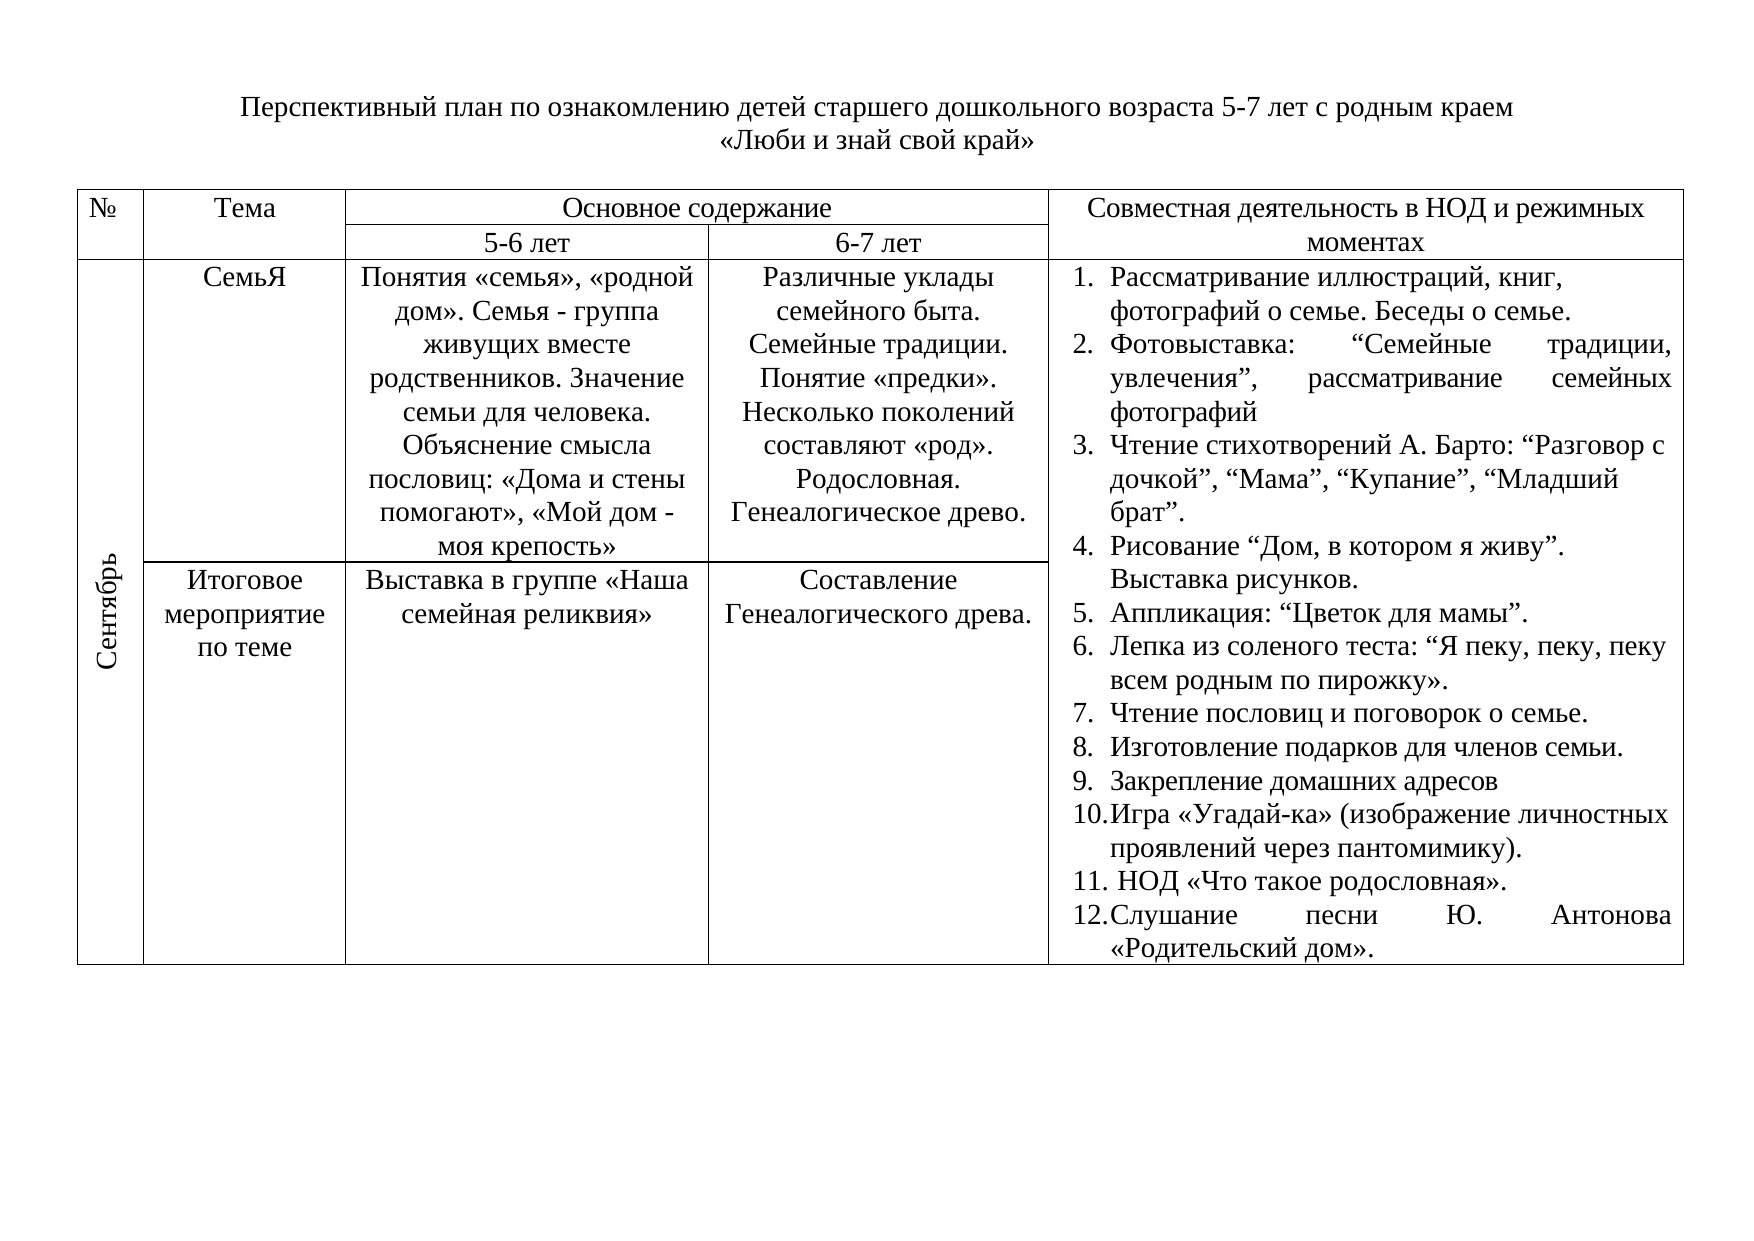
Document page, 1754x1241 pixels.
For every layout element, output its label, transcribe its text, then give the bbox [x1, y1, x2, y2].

text Перспективный план по ознакомлению детей старшего дошкольного возраста 5-7 лет с родным краем [89, 89, 1665, 122]
table_cell СемьЯ [144, 260, 345, 561]
table_header Основное содержание [346, 190, 1048, 224]
table_cell Понятия «семья», «родной дом». Семья - группа живущих вместе родственников. Значение семьи для человека. Объяснение смысла пословиц: «Дома и стены помогают», «Мой дом - моя крепость» [346, 260, 708, 561]
table_cell Рассматривание иллюстраций, книг, фотографий о семье. Беседы о семье. Фотовыставка: “Семейные традиции, увлечения”, рассматривание семейных фотографий Чтение стихотворений А. Барто: “Разговор с дочкой”, “Мама”, “Купание”, “Младший брат”. Рисование “Дом, в котором я живу”. Выставка рисунков. Аппликация: “Цветок для мамы”. Лепка из соленого теста: “Я пеку, пеку, пеку всем родным по пирожку». Чтение пословиц и поговорок о семье. Изготовление подарков для членов семьи. Закрепление домашних адресов Игра «Угадай-ка» (изображение личностных проявлений через пантомимику). НОД «Что такое родословная». Слушание песни Ю. Антонова «Родительский дом». [1049, 260, 1683, 964]
table_cell 5-6 лет [346, 225, 708, 258]
table_header Совместная деятельность в НОД и режимных моментах [1049, 190, 1683, 258]
table_header Тема [144, 190, 345, 258]
table_cell Различные уклады семейного быта. Семейные традиции. Понятие «предки». Несколько поколений составляют «род». Родословная. Генеалогическое древо. [709, 260, 1048, 561]
table_cell Выставка в группе «Наша семейная реликвия» [346, 563, 708, 964]
table_cell Сентябрь [78, 260, 143, 964]
text «Люби и знай свой край» [89, 122, 1665, 156]
table_cell 6-7 лет [709, 225, 1048, 258]
table_header № [78, 190, 143, 258]
table_cell Составление Генеалогического древа. [709, 563, 1048, 964]
table_cell Итоговое мероприятие по теме [144, 563, 345, 964]
